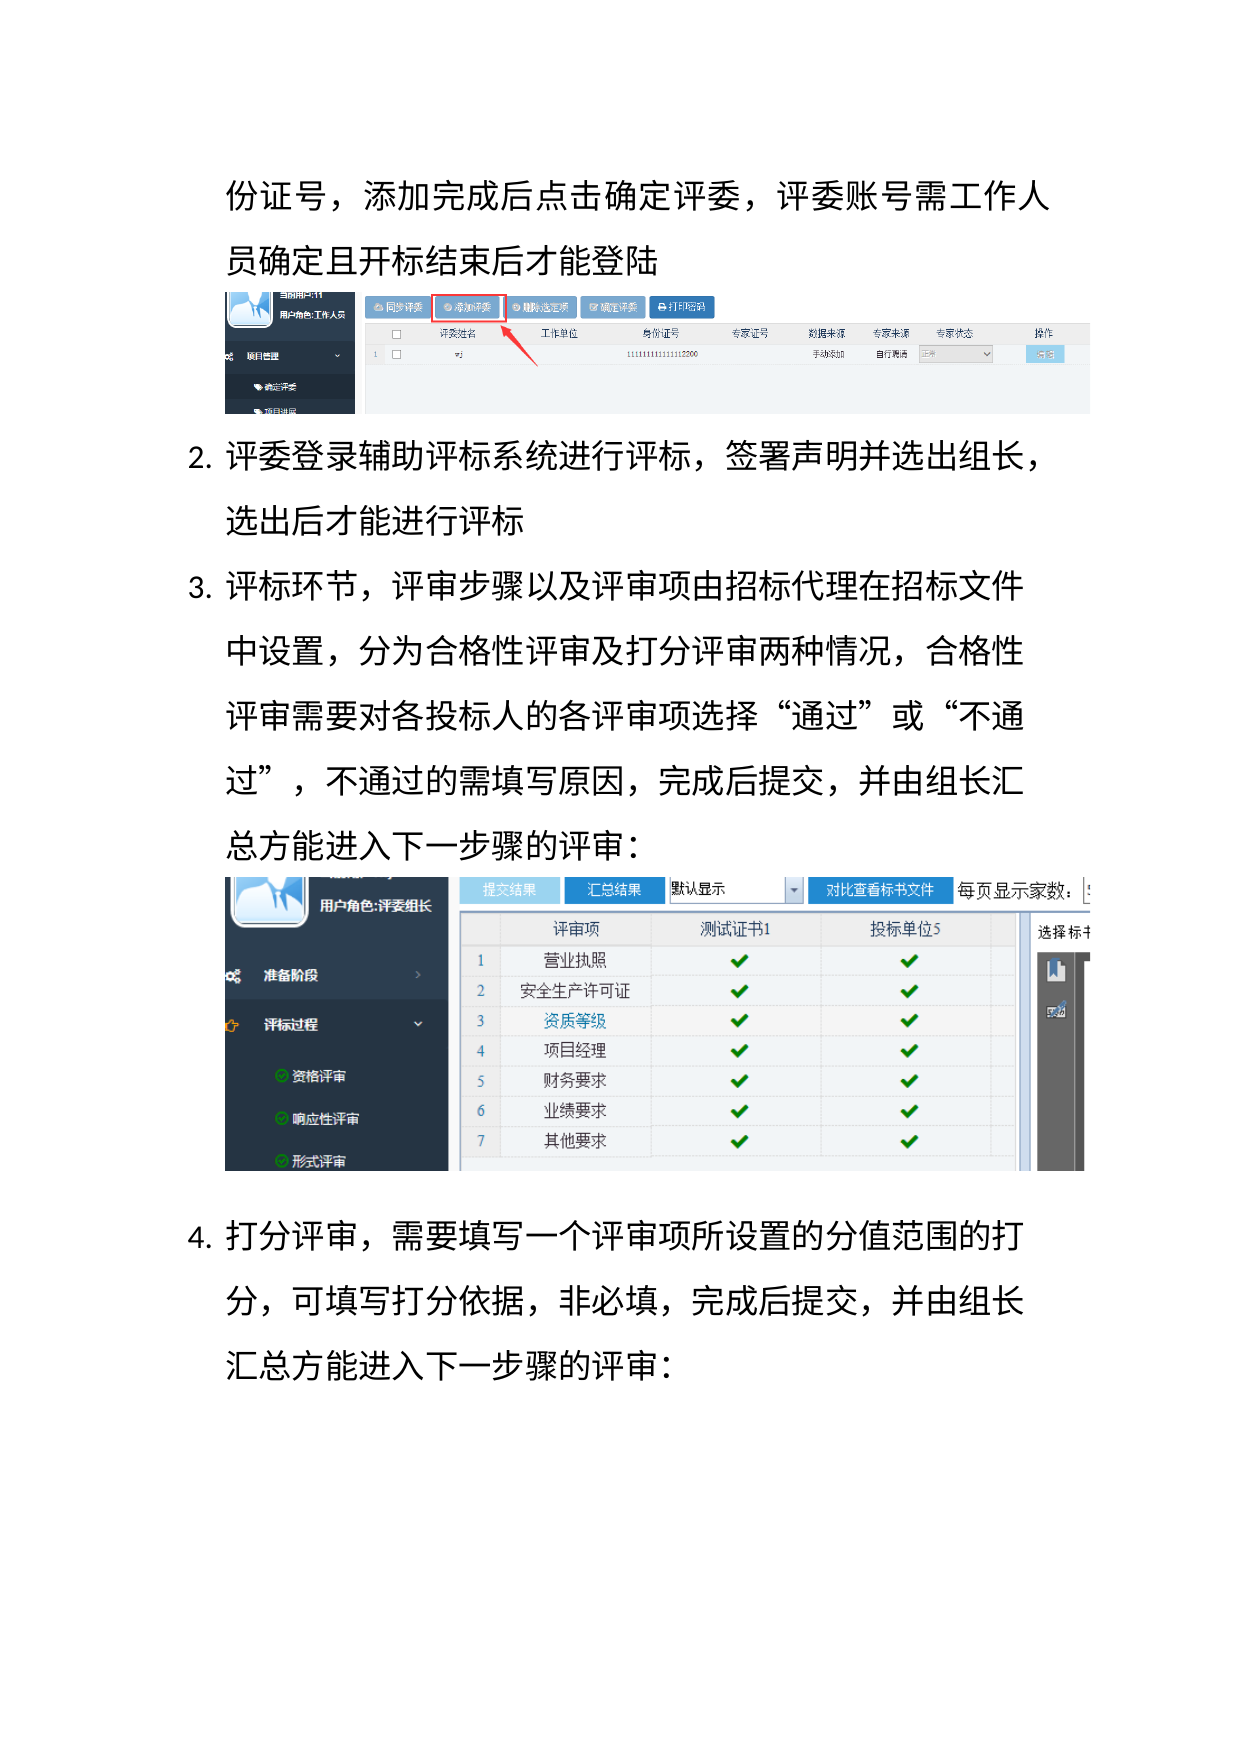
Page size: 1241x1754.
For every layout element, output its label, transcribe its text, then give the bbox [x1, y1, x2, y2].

picture [225, 877, 1091, 1171]
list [187, 162, 1053, 292]
picture [225, 292, 1091, 414]
list 打分评审，需要填写一个评审项所设置的分值范围的打分，可填写打分依据，非必填，完成后提交，并由组长汇总方能进入下一步骤的评审： [187, 1202, 1053, 1397]
list 评标环节，评审步骤以及评审项由招标代理在招标文件中设置，分为合格性评审及打分评审两种情况，合格性评审需要对各投标人的各评审项选择“通过”或“不通过”，不通过的需填写原因，完成后提交，并由组长汇总方能进入下一步骤的评审： [187, 552, 1053, 877]
list 评委登录辅助评标系统进行评标，签署声明并选出组长，选出后才能进行评标 [187, 422, 1053, 552]
